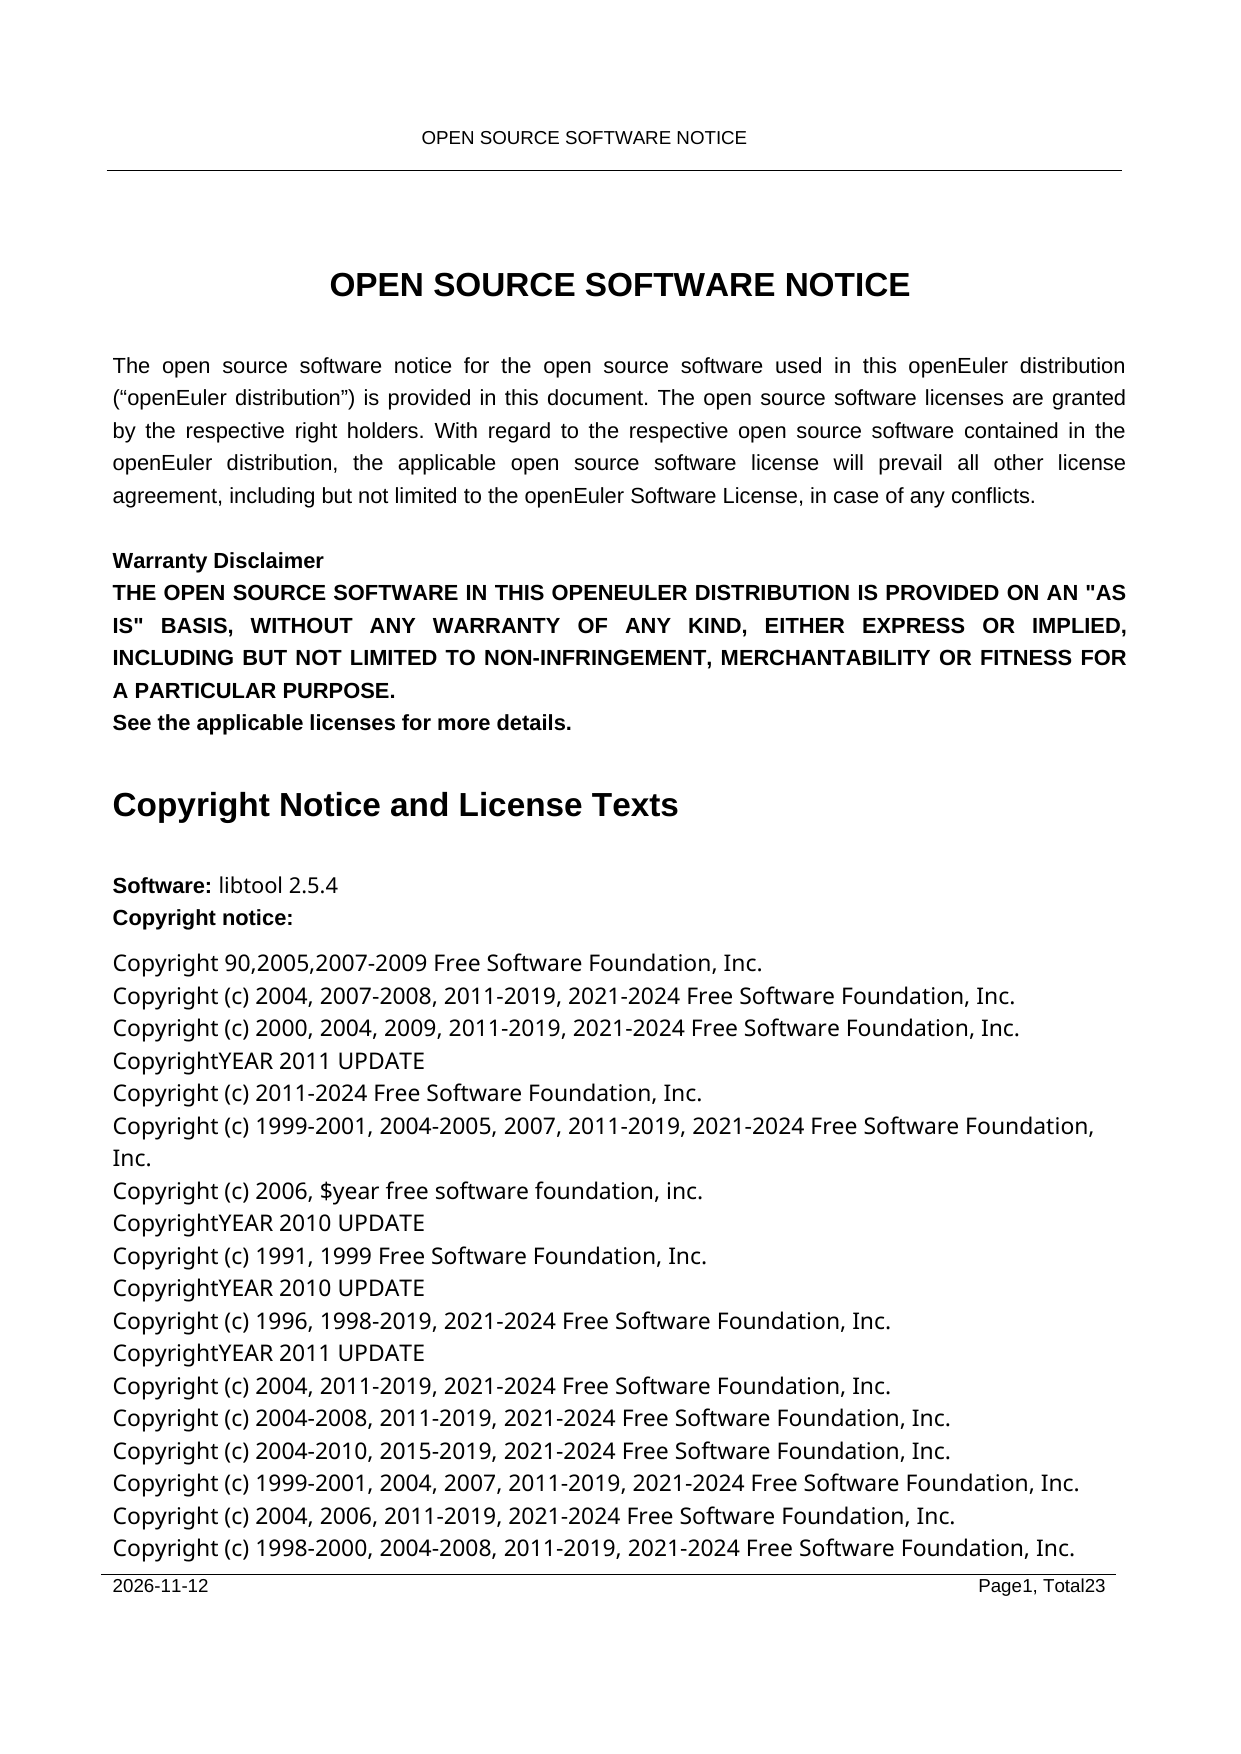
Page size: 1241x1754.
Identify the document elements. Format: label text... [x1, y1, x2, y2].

text OPEN SOURCE SOFTWARE NOTICE [112, 251, 1128, 316]
text Warranty Disclaimer [112, 544, 1128, 576]
text The open source software notice for the open source software used in this openEuler distribution (“openEuler distribution”) is provided in this document. The open source software licenses are granted by the respective right holders. With regard to the respective open source software contained in the openEuler distribution, the applicable open source software license will prevail all other license agreement, including but not limited to the openEuler Software License, in case of any conflicts. [112, 349, 1128, 511]
text THE OPEN SOURCE SOFTWARE IN THIS OPENEULER DISTRIBUTION IS PROVIDED ON AN "AS IS" BASIS, WITHOUT ANY WARRANTY OF ANY KIND, EITHER EXPRESS OR IMPLIED, INCLUDING BUT NOT LIMITED TO NON-INFRINGEMENT, MERCHANTABILITY OR FITNESS FOR A PARTICULAR PURPOSE. See the applicable licenses for more details. [112, 576, 1128, 739]
text Copyright notice: [112, 901, 1128, 934]
text Copyright Notice and License Texts [112, 771, 1128, 836]
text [112, 947, 1128, 1564]
title Software: libtool 2.5.4 [112, 869, 1128, 901]
